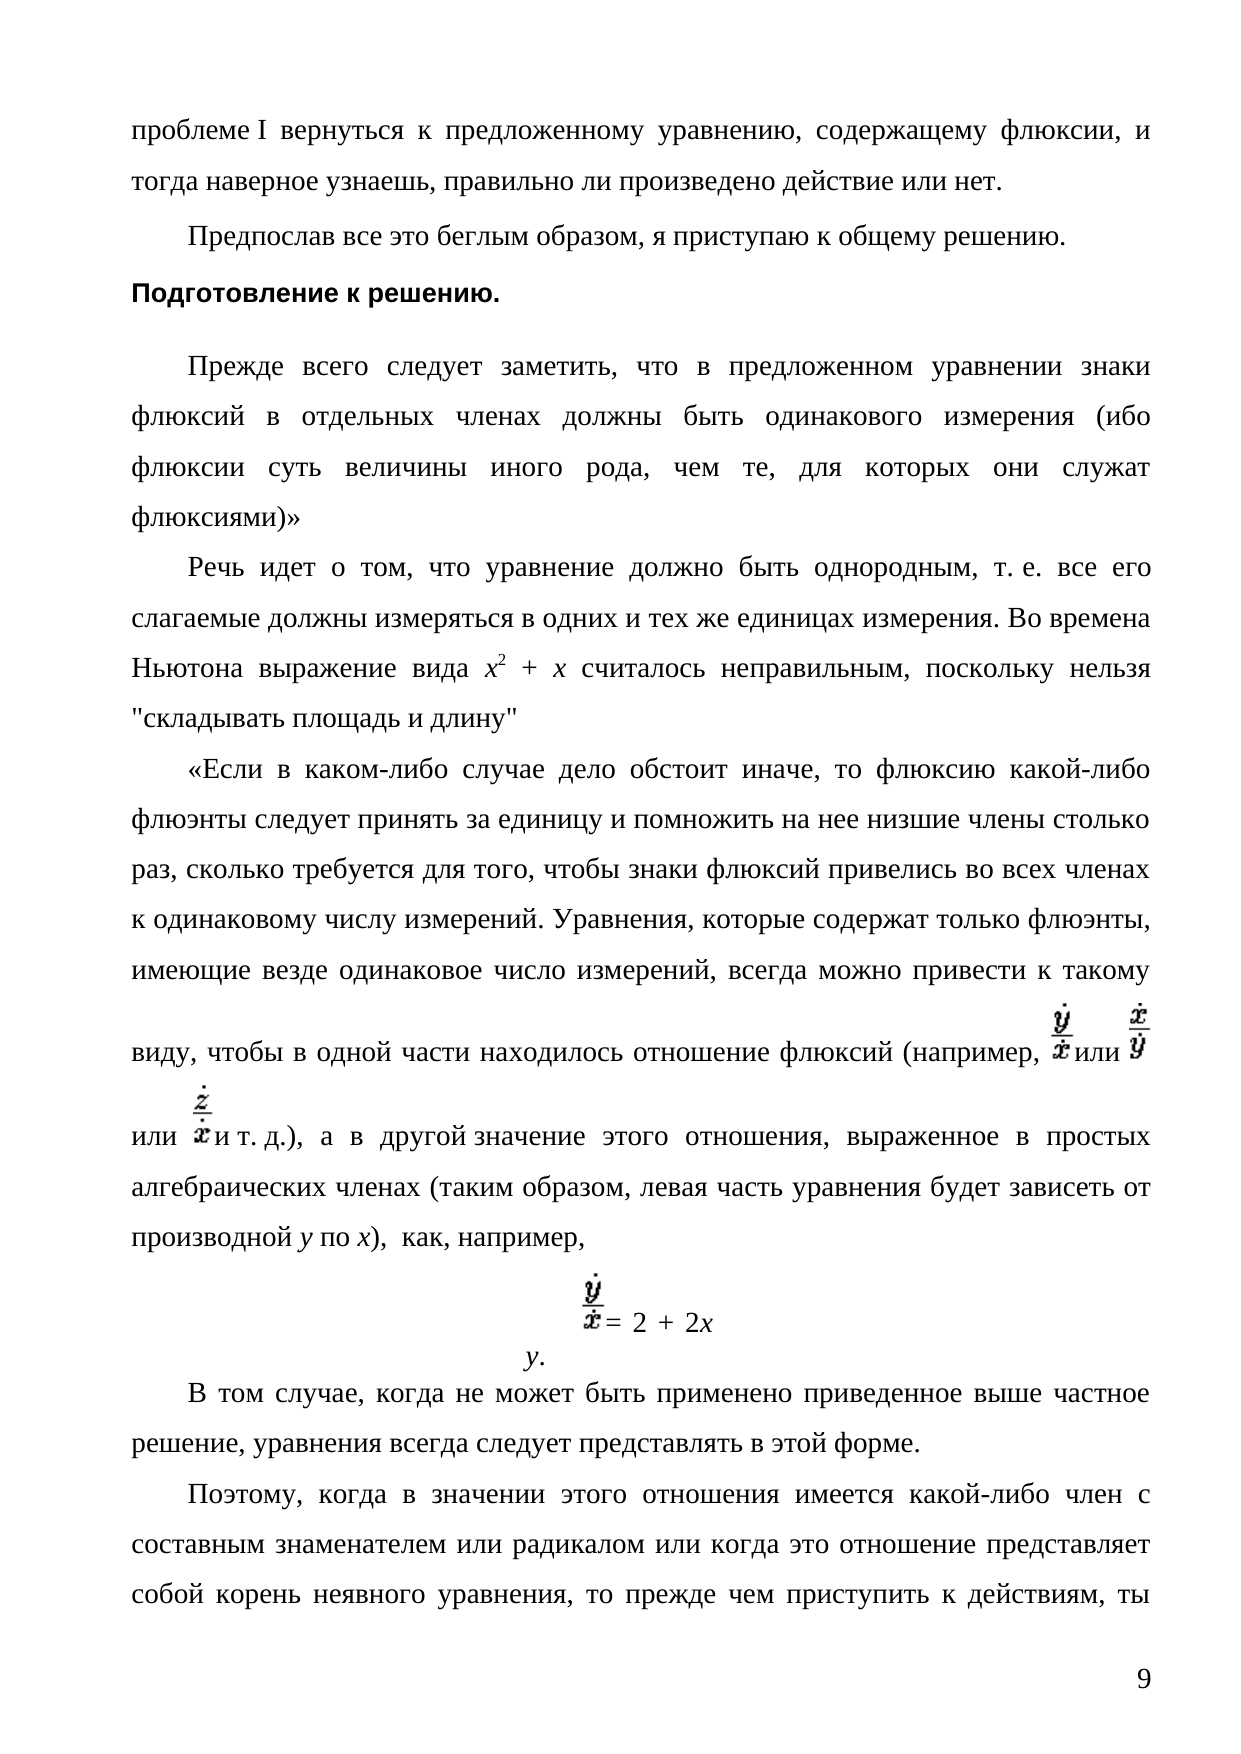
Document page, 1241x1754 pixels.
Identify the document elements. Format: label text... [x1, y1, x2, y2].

picture [1129, 1003, 1152, 1062]
text Прежде всего следует заметить, что в предложенном уравнении знаки флюксий в отдельных членах должны быть одинакового измерения (ибо флюксии суть величины иного рода, чем те, для которых они служат флюксиями)» [131, 348, 1152, 533]
text Речь идет о том, что уравнение должно быть однородным, т. е. все его слагаемые должны измеряться в одних и тех же единицах измерения. Во времена Ньютона выражение вида x2 + x считалось неправильным, поскольку нельзя "складывать площадь и длину" [131, 549, 1152, 734]
text «Если в каком-либо случае дело обстоит иначе, то флюксию какой-либо флюэнты следует принять за единицу и помножить на нее низшие члены столько раз, сколько требуется для того, чтобы знаки флюксий привелись во всех членах к одинаковому числу измерений. Уравнения, которые содержат только флюэнты, имеющие везде одинаковое число измерений, всегда можно привести к такому виду, чтобы в одной части находилось отношение флюксий (например, или или и т. д.), а в другой значение этого отношения, выраженное в простых алгебраических членах (таким образом, левая часть уравнения будет зависеть от производной y по x), как, например, [131, 751, 1152, 1253]
text Предпослав все это беглым образом, я приступаю к общему решению. [131, 218, 1152, 252]
picture [581, 1272, 606, 1332]
picture [1050, 1002, 1075, 1062]
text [131, 1476, 1152, 1610]
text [131, 112, 1152, 196]
picture [193, 1084, 214, 1146]
table_header [522, 1270, 761, 1375]
subtitle Подготовление к решению. [131, 277, 1152, 308]
text В том случае, когда не может быть применено приведенное выше частное решение, уравнения всегда следует представлять в этой форме. [131, 1375, 1152, 1459]
